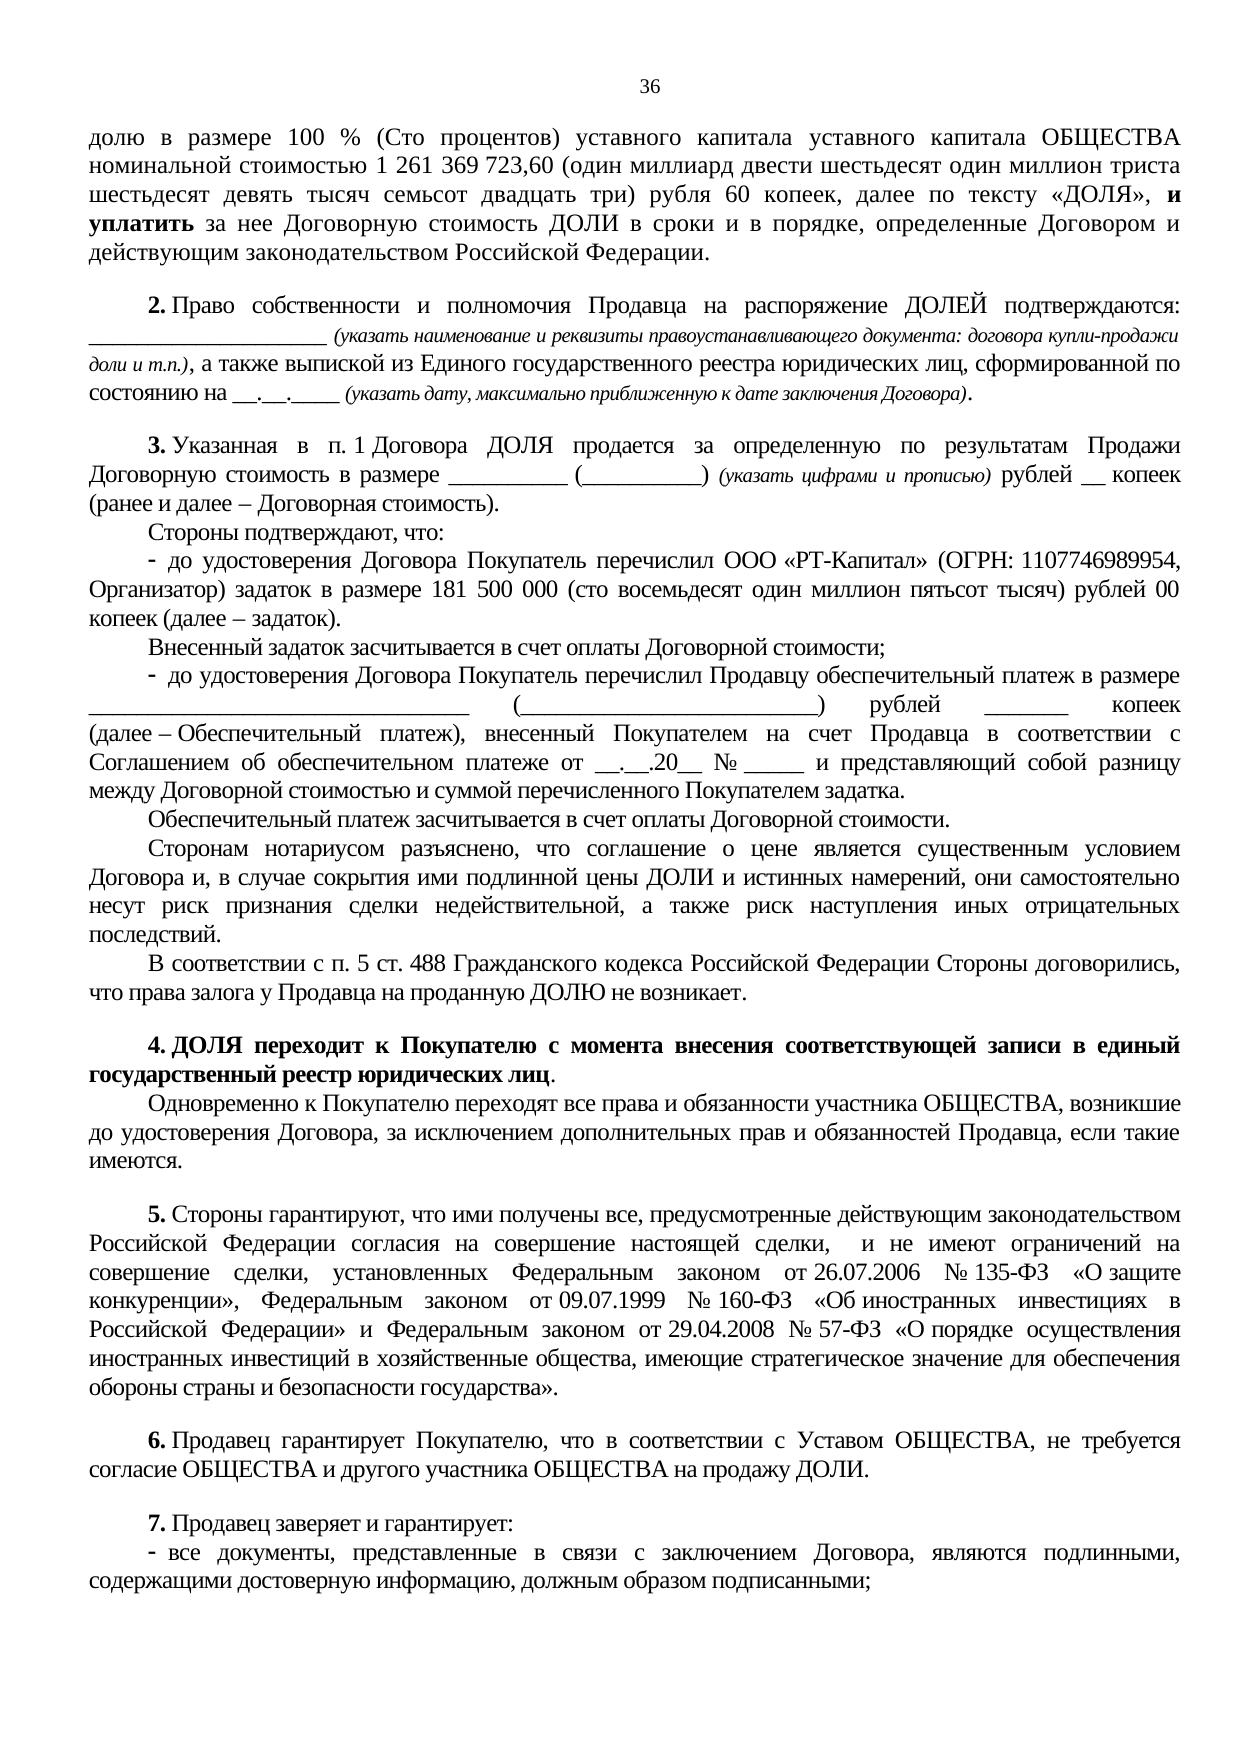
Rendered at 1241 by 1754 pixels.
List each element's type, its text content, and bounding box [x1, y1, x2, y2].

list Стороны гарантируют, что ими получены все, предусмотренные действующим законодательством Российской Федерации согласия на совершение настоящей сделки, и не имеют ограничений на совершение сделки, установленных Федеральным законом от 26.07.2006 № 135-ФЗ «О защите конкуренции», Федеральным законом от 09.07.1999 № 160-ФЗ «Об иностранных инвестициях в Российской Федерации» и Федеральным законом от 29.04.2008 № 57-ФЗ «О порядке осуществления иностранных инвестиций в хозяйственные общества, имеющие стратегическое значение для обеспечения обороны страны и безопасности государства». [88, 1199, 1181, 1401]
text В соответствии с п. 5 ст. 488 Гражданского кодекса Российской Федерации Стороны договорились, что права залога у Продавца на проданную ДОЛЮ не возникает. [88, 948, 1181, 1006]
list до удостоверения Договора Покупатель перечислил ООО «РТ-Капитал» (ОГРН: 1107746989954, Организатор) задаток в размере 181 500 000 (сто восемьдесят один миллион пятьсот тысяч) рублей 00 копеек (далее – задаток). [88, 546, 1181, 632]
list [88, 122, 1181, 266]
text Сторонам нотариусом разъяснено, что соглашение о цене является существенным условием Договора и, в случае сокрытия ими подлинной цены ДОЛИ и истинных намерений, они самостоятельно несут риск признания сделки недействительной, а также риск наступления иных отрицательных последствий. [88, 833, 1181, 948]
text Внесенный задаток засчитывается в счет оплаты Договорной стоимости; [88, 632, 1181, 661]
list ДОЛЯ переходит к Покупателю с момента внесения соответствующей записи в единый государственный реестр юридических лиц. [88, 1031, 1181, 1088]
list Право собственности и полномочия Продавца на распоряжение ДОЛЕЙ подтверждаются: ____________________ (указать наименование и реквизиты правоустанавливающего документа: договора купли-продажи доли и т.п.), а также выпиской из Единого государственного реестра юридических лиц, сформированной по состоянию на __.__.____ (указать дату, максимально приближенную к дате заключения Договора). [88, 291, 1181, 406]
list Продавец заверяет и гарантирует: [88, 1508, 1181, 1537]
list Стороны подтверждают, что: [88, 517, 1181, 546]
list до удостоверения Договора Покупатель перечислил Продавцу обеспечительный платеж в размере ________________________________ (_________________________) рублей _______ копеек (далее – Обеспечительный платеж), внесенный Покупателем на счет Продавца в соответствии с Соглашением об обеспечительном платеже от __.__.20__ № _____ и представляющий собой разницу между Договорной стоимостью и суммой перечисленного Покупателем задатка. [88, 661, 1181, 804]
list Продавец гарантирует Покупателю, что в соответствии с Уставом ОБЩЕСТВА, не требуется согласие ОБЩЕСТВА и другого участника ОБЩЕСТВА на продажу ДОЛИ. [88, 1426, 1181, 1483]
text Обеспечительный платеж засчитывается в счет оплаты Договорной стоимости. [88, 804, 1181, 833]
list все документы, представленные в связи с заключением Договора, являются подлинными, содержащими достоверную информацию, должным образом подписанными; [88, 1537, 1181, 1594]
text Одновременно к Покупателю переходят все права и обязанности участника ОБЩЕСТВА, возникшие до удостоверения Договора, за исключением дополнительных прав и обязанностей Продавца, если такие имеются. [88, 1088, 1181, 1174]
list Указанная в п. 1 Договора ДОЛЯ продается за определенную по результатам Продажи Договорную стоимость в размере __________ (__________) (указать цифрами и прописью) рублей __ копеек (ранее и далее – Договорная стоимость). [88, 431, 1181, 517]
